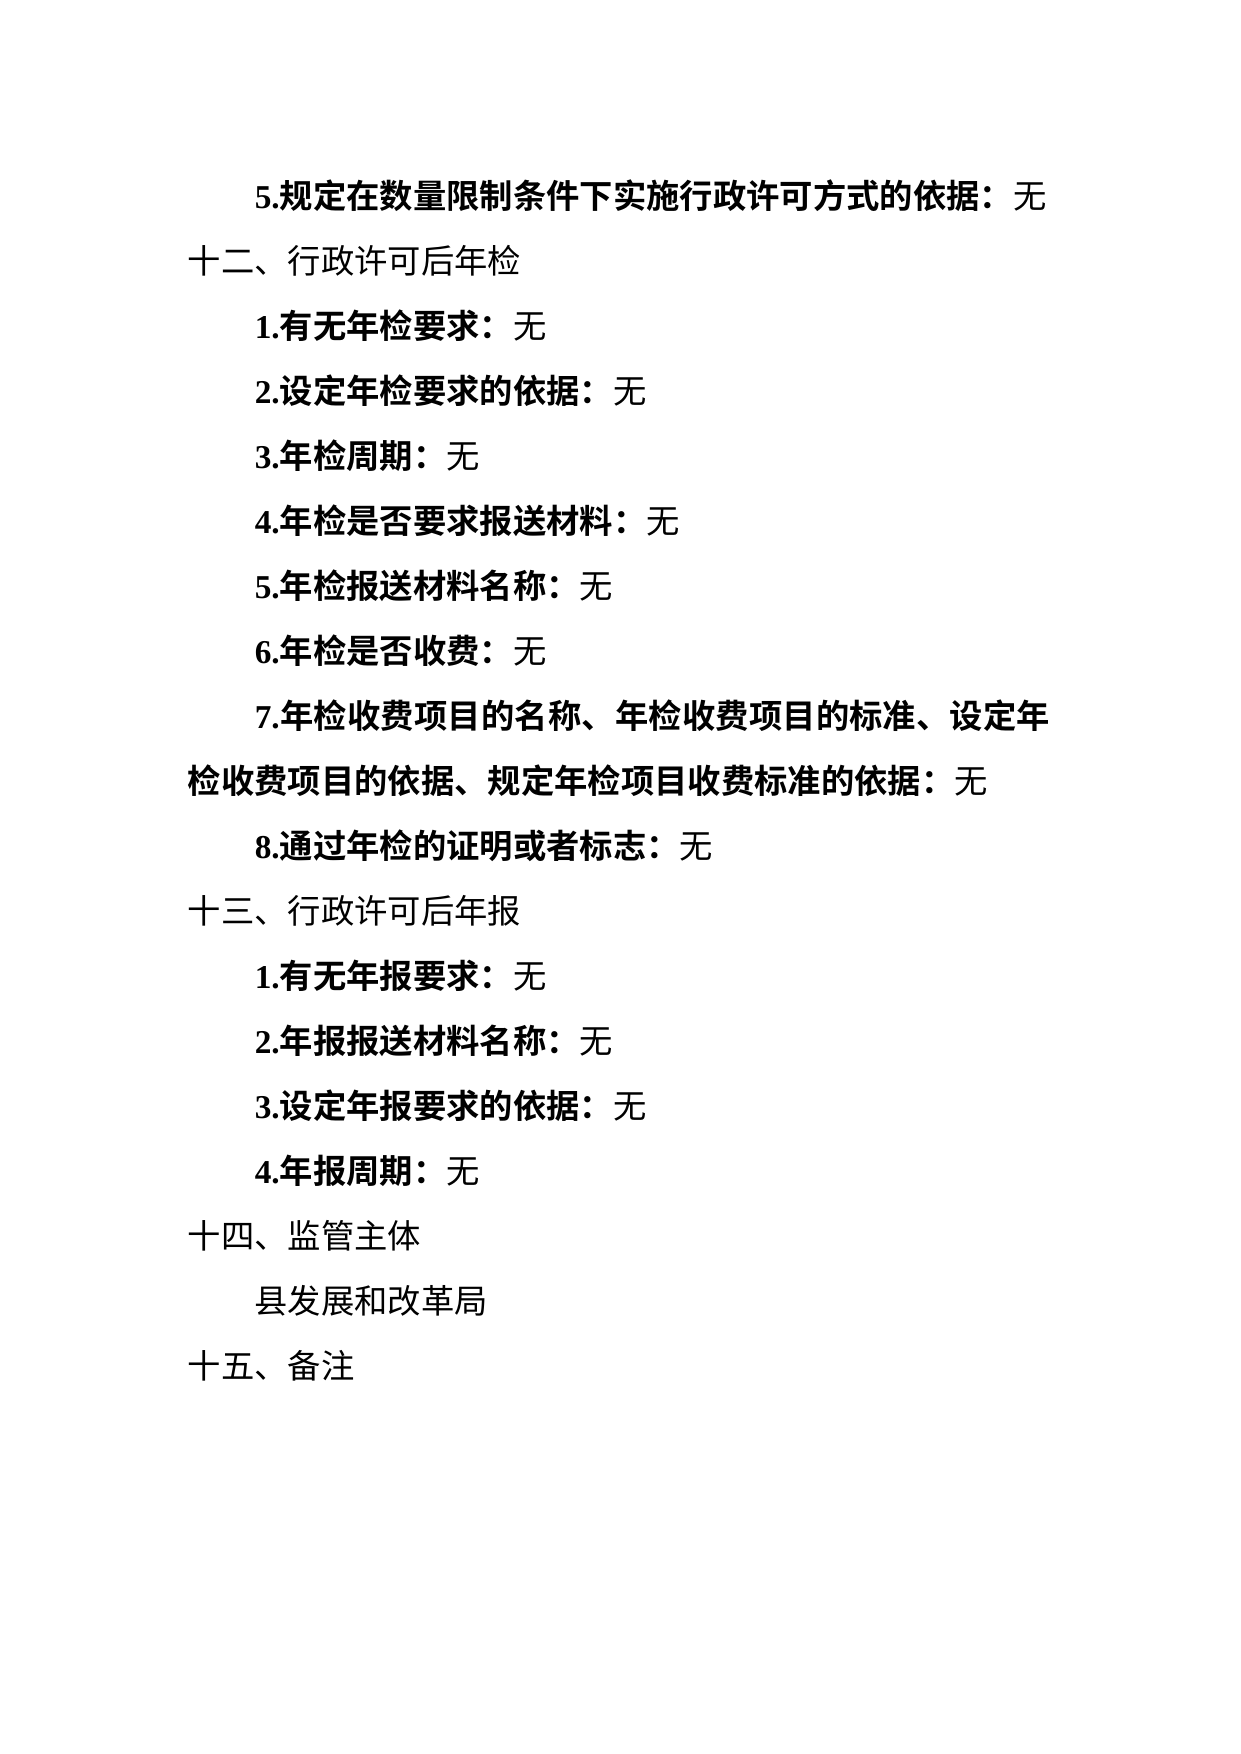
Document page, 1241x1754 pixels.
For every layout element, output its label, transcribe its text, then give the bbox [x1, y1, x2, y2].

list 十四、监管主体 [187, 1202, 1053, 1267]
list 县发展和改革局 [187, 1267, 1053, 1332]
list 3.设定年报要求的依据：无 [187, 1072, 1053, 1137]
list 5.年检报送材料名称：无 [187, 552, 1053, 617]
list 2.年报报送材料名称：无 [187, 1007, 1053, 1072]
list 1.有无年报要求：无 [187, 942, 1053, 1007]
list 4.年报周期：无 [187, 1137, 1053, 1202]
list 1.有无年检要求：无 [187, 292, 1053, 357]
list 4.年检是否要求报送材料：无 [187, 487, 1053, 552]
list 7.年检收费项目的名称、年检收费项目的标准、设定年检收费项目的依据、规定年检项目收费标准的依据：无 [187, 682, 1053, 812]
list 十三、行政许可后年报 [187, 877, 1053, 942]
list 十五、备注 [187, 1332, 1053, 1397]
list 十二、行政许可后年检 [187, 227, 1053, 292]
list 3.年检周期：无 [187, 422, 1053, 487]
list 6.年检是否收费：无 [187, 617, 1053, 682]
list 8.通过年检的证明或者标志：无 [187, 812, 1053, 877]
list 2.设定年检要求的依据：无 [187, 357, 1053, 422]
list 5.规定在数量限制条件下实施行政许可方式的依据：无 [187, 162, 1053, 227]
